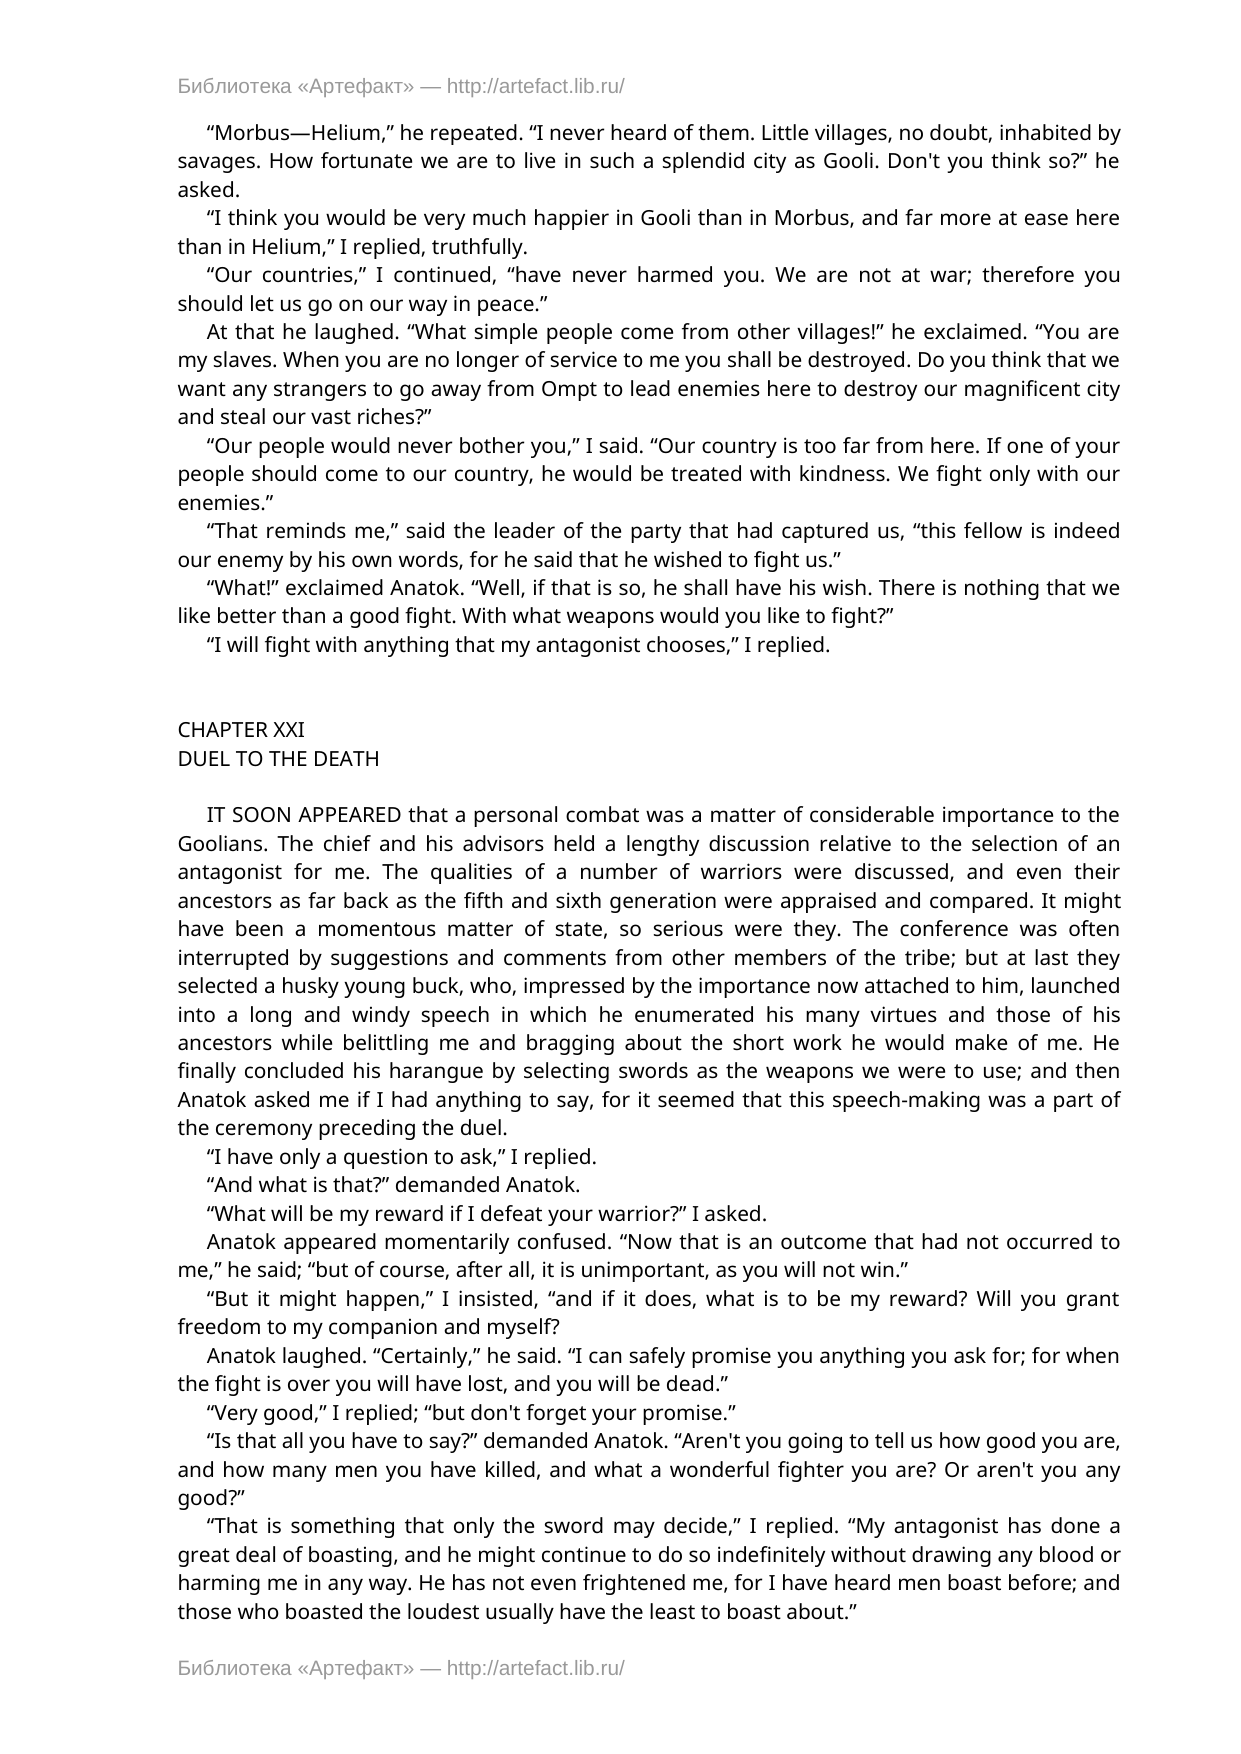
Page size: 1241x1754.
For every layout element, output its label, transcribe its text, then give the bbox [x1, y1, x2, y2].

text “Morbus—Helium,” he repeated. “I never heard of them. Little villages, no doubt, inhabited by savages. How fortunate we are to live in such a splendid city as Gooli. Don't you think so?” he asked. [177, 118, 1122, 203]
text “That reminds me,” said the leader of the party that had captured us, “this fellow is indeed our enemy by his own words, for he said that he wished to fight us.” [177, 516, 1122, 573]
text “I have only a question to ask,” I replied. [177, 1142, 1122, 1170]
text “What will be my reward if I defeat your warrior?” I asked. [177, 1199, 1122, 1227]
text Anatok appeared momentarily confused. “Now that is an outcome that had not occurred to me,” he said; “but of course, after all, it is unimportant, as you will not win.” [177, 1227, 1122, 1284]
text “I will fight with anything that my antagonist chooses,” I replied. [177, 630, 1122, 658]
text “Very good,” I replied; “but don't forget your promise.” [177, 1398, 1122, 1426]
text CHAPTER XXI [177, 715, 1122, 744]
text “Our countries,” I continued, “have never harmed you. We are not at war; therefore you should let us go on our way in peace.” [177, 260, 1122, 317]
text IT SOON APPEARED that a personal combat was a matter of considerable importance to the Goolians. The chief and his advisors held a lengthy discussion relative to the selection of an antagonist for me. The qualities of a number of warriors were discussed, and even their ancestors as far back as the fifth and sixth generation were appraised and compared. It might have been a momentous matter of state, so serious were they. The conference was often interrupted by suggestions and comments from other members of the tribe; but at last they selected a husky young buck, who, impressed by the importance now attached to him, launched into a long and windy speech in which he enumerated his many virtues and those of his ancestors while belittling me and bragging about the short work he would make of me. He finally concluded his harangue by selecting swords as the weapons we were to use; and then Anatok asked me if I had anything to say, for it seemed that this speech-making was a part of the ceremony preceding the duel. [177, 801, 1122, 1142]
text “Is that all you have to say?” demanded Anatok. “Aren't you going to tell us how good you are, and how many men you have killed, and what a wonderful fighter you are? Or aren't you any good?” [177, 1426, 1122, 1512]
text At that he laughed. “What simple people come from other villages!” he exclaimed. “You are my slaves. When you are no longer of service to me you shall be destroyed. Do you think that we want any strangers to go away from Ompt to lead enemies here to destroy our magnificent city and steal our vast riches?” [177, 317, 1122, 431]
text “I think you would be very much happier in Gooli than in Morbus, and far more at ease here than in Helium,” I replied, truthfully. [177, 203, 1122, 260]
text “Our people would never bother you,” I said. “Our country is too far from here. If one of your people should come to our country, he would be treated with kindness. We fight only with our enemies.” [177, 431, 1122, 516]
text Anatok laughed. “Certainly,” he said. “I can safely promise you anything you ask for; for when the fight is over you will have lost, and you will be dead.” [177, 1341, 1122, 1398]
text “But it might happen,” I insisted, “and if it does, what is to be my reward? Will you grant freedom to my companion and myself? [177, 1284, 1122, 1341]
text “What!” exclaimed Anatok. “Well, if that is so, he shall have his wish. There is nothing that we like better than a good fight. With what weapons would you like to fight?” [177, 573, 1122, 630]
text “And what is that?” demanded Anatok. [177, 1170, 1122, 1199]
text “That is something that only the sword may decide,” I replied. “My antagonist has done a great deal of boasting, and he might continue to do so indefinitely without drawing any blood or harming me in any way. He has not even frightened me, for I have heard men boast before; and those who boasted the loudest usually have the least to boast about.” [177, 1512, 1122, 1625]
text DUEL TO THE DEATH [177, 744, 1122, 772]
